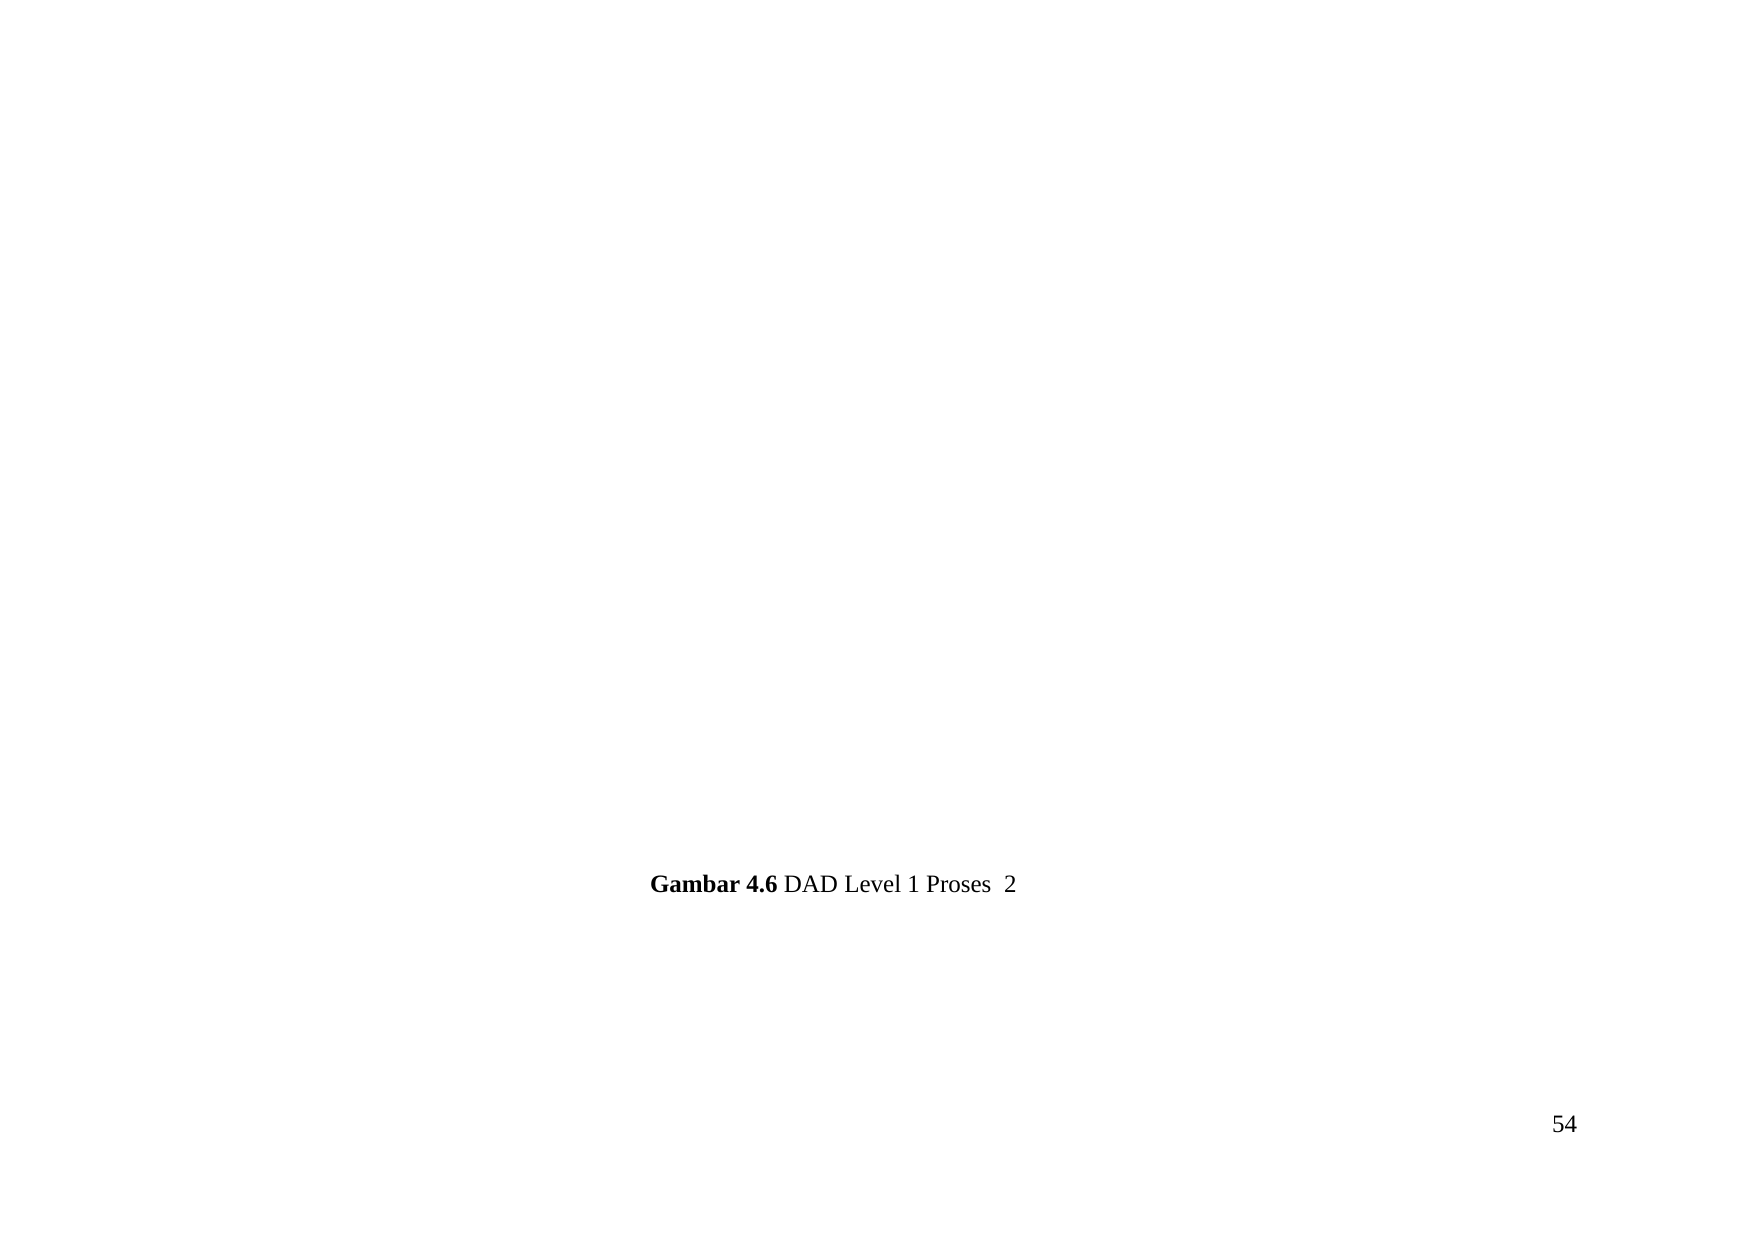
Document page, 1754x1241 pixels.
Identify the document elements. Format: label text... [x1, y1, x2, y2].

text Gambar 4.6 DAD Level 1 Proses 2 [532, 869, 1577, 897]
